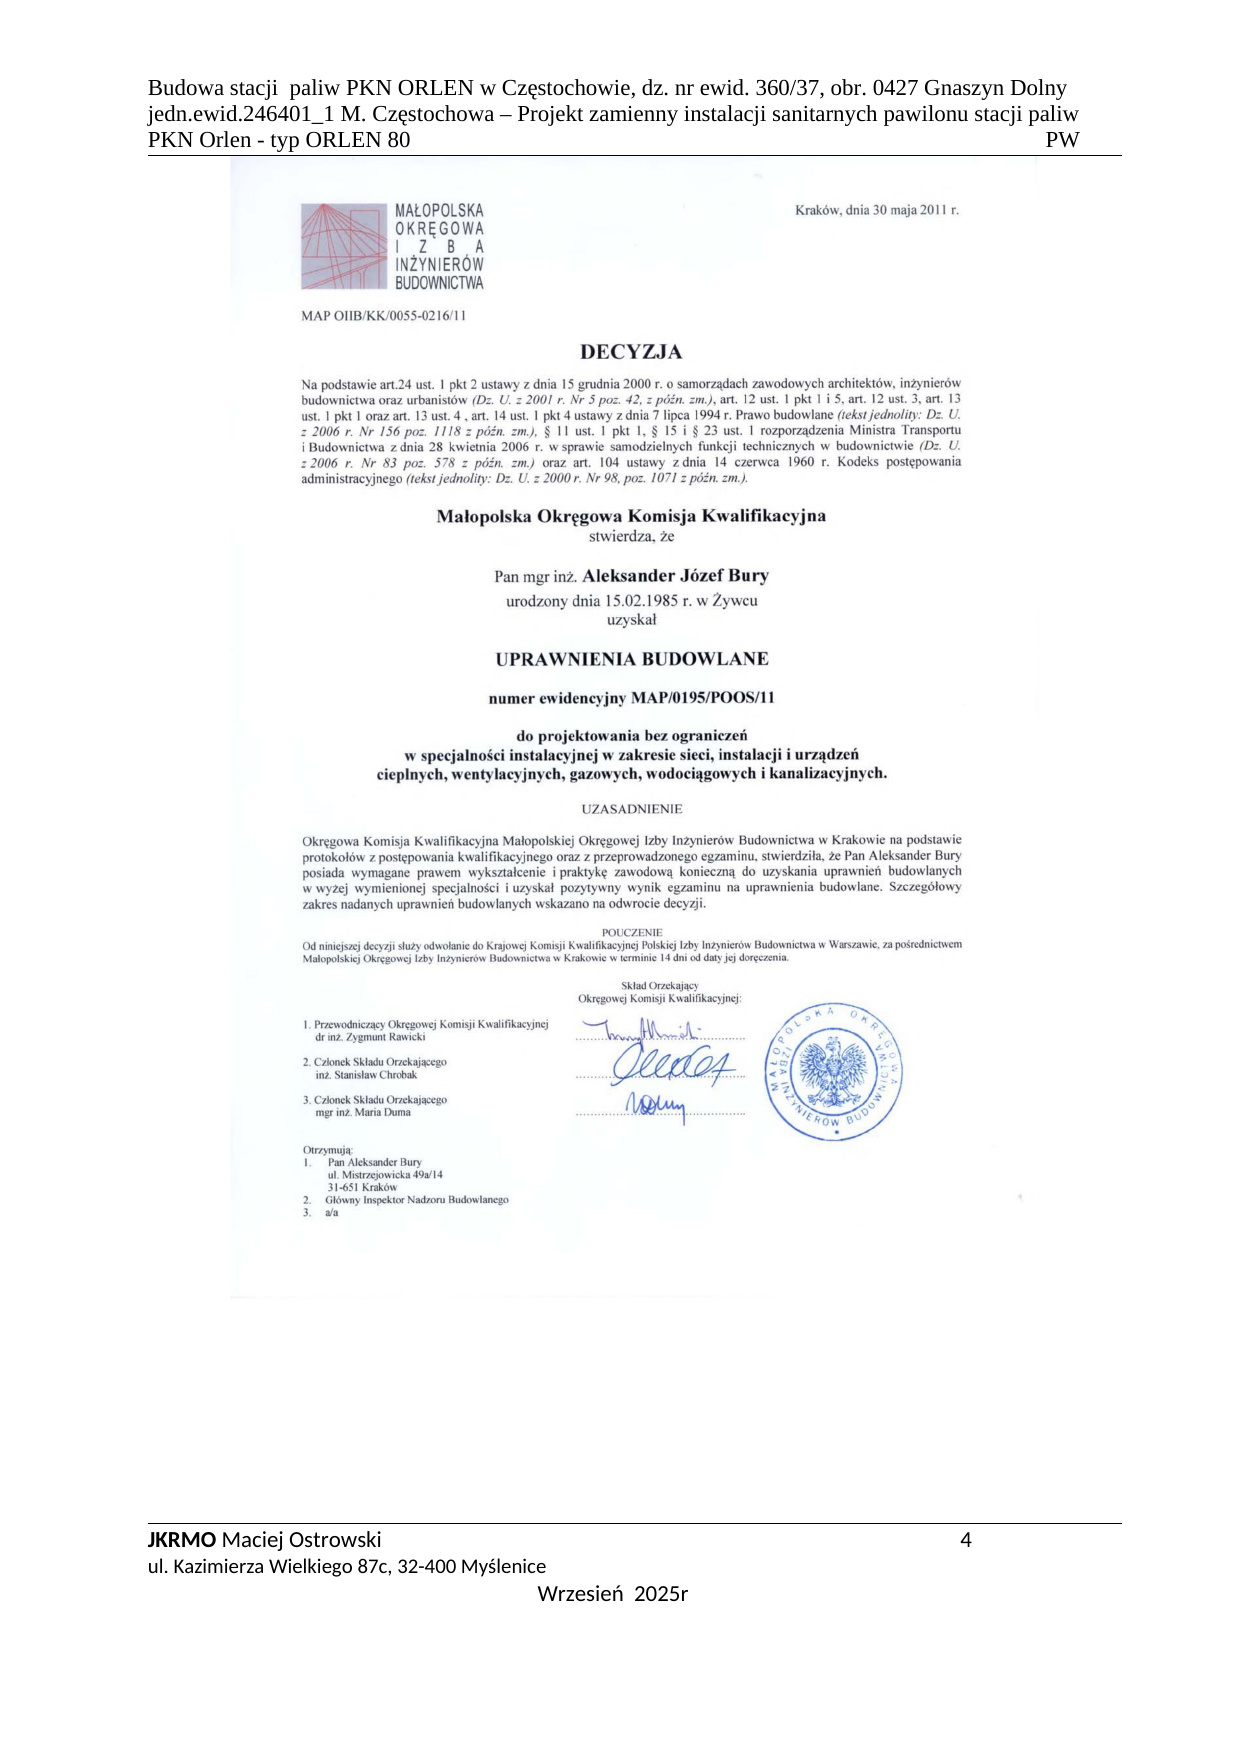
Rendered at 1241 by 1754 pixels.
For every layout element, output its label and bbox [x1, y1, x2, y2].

picture [230, 156, 1040, 1300]
